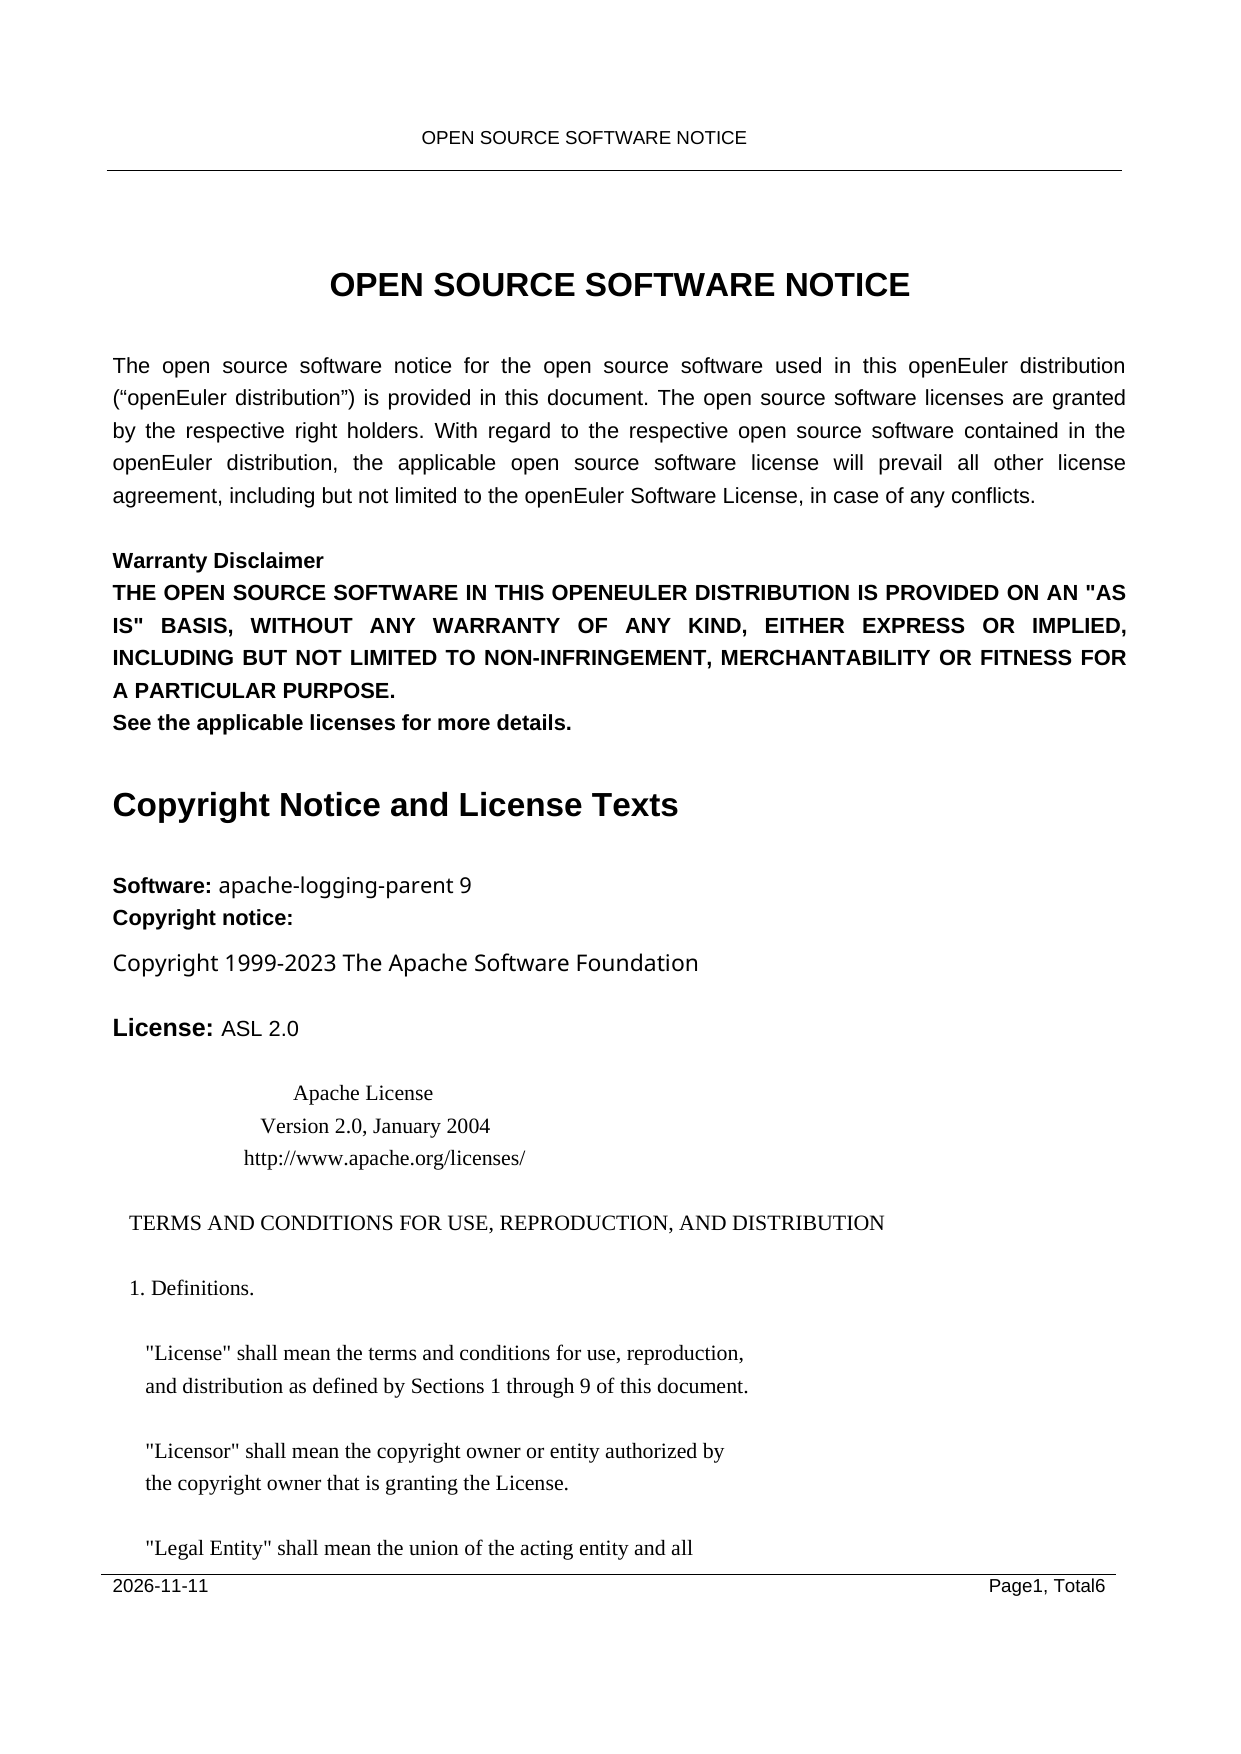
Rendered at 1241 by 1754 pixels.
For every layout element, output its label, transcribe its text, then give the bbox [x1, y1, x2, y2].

text License: ASL 2.0 [112, 1012, 1128, 1044]
text Warranty Disclaimer [112, 544, 1128, 576]
text Copyright notice: [112, 901, 1128, 934]
title Software: apache-logging-parent 9 [112, 869, 1128, 901]
text OPEN SOURCE SOFTWARE NOTICE [112, 251, 1128, 316]
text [112, 1044, 1128, 1564]
text THE OPEN SOURCE SOFTWARE IN THIS OPENEULER DISTRIBUTION IS PROVIDED ON AN "AS IS" BASIS, WITHOUT ANY WARRANTY OF ANY KIND, EITHER EXPRESS OR IMPLIED, INCLUDING BUT NOT LIMITED TO NON-INFRINGEMENT, MERCHANTABILITY OR FITNESS FOR A PARTICULAR PURPOSE. See the applicable licenses for more details. [112, 576, 1128, 739]
text Copyright Notice and License Texts [112, 771, 1128, 836]
text Copyright 1999-2023 The Apache Software Foundation [112, 947, 1128, 1012]
text The open source software notice for the open source software used in this openEuler distribution (“openEuler distribution”) is provided in this document. The open source software licenses are granted by the respective right holders. With regard to the respective open source software contained in the openEuler distribution, the applicable open source software license will prevail all other license agreement, including but not limited to the openEuler Software License, in case of any conflicts. [112, 349, 1128, 511]
